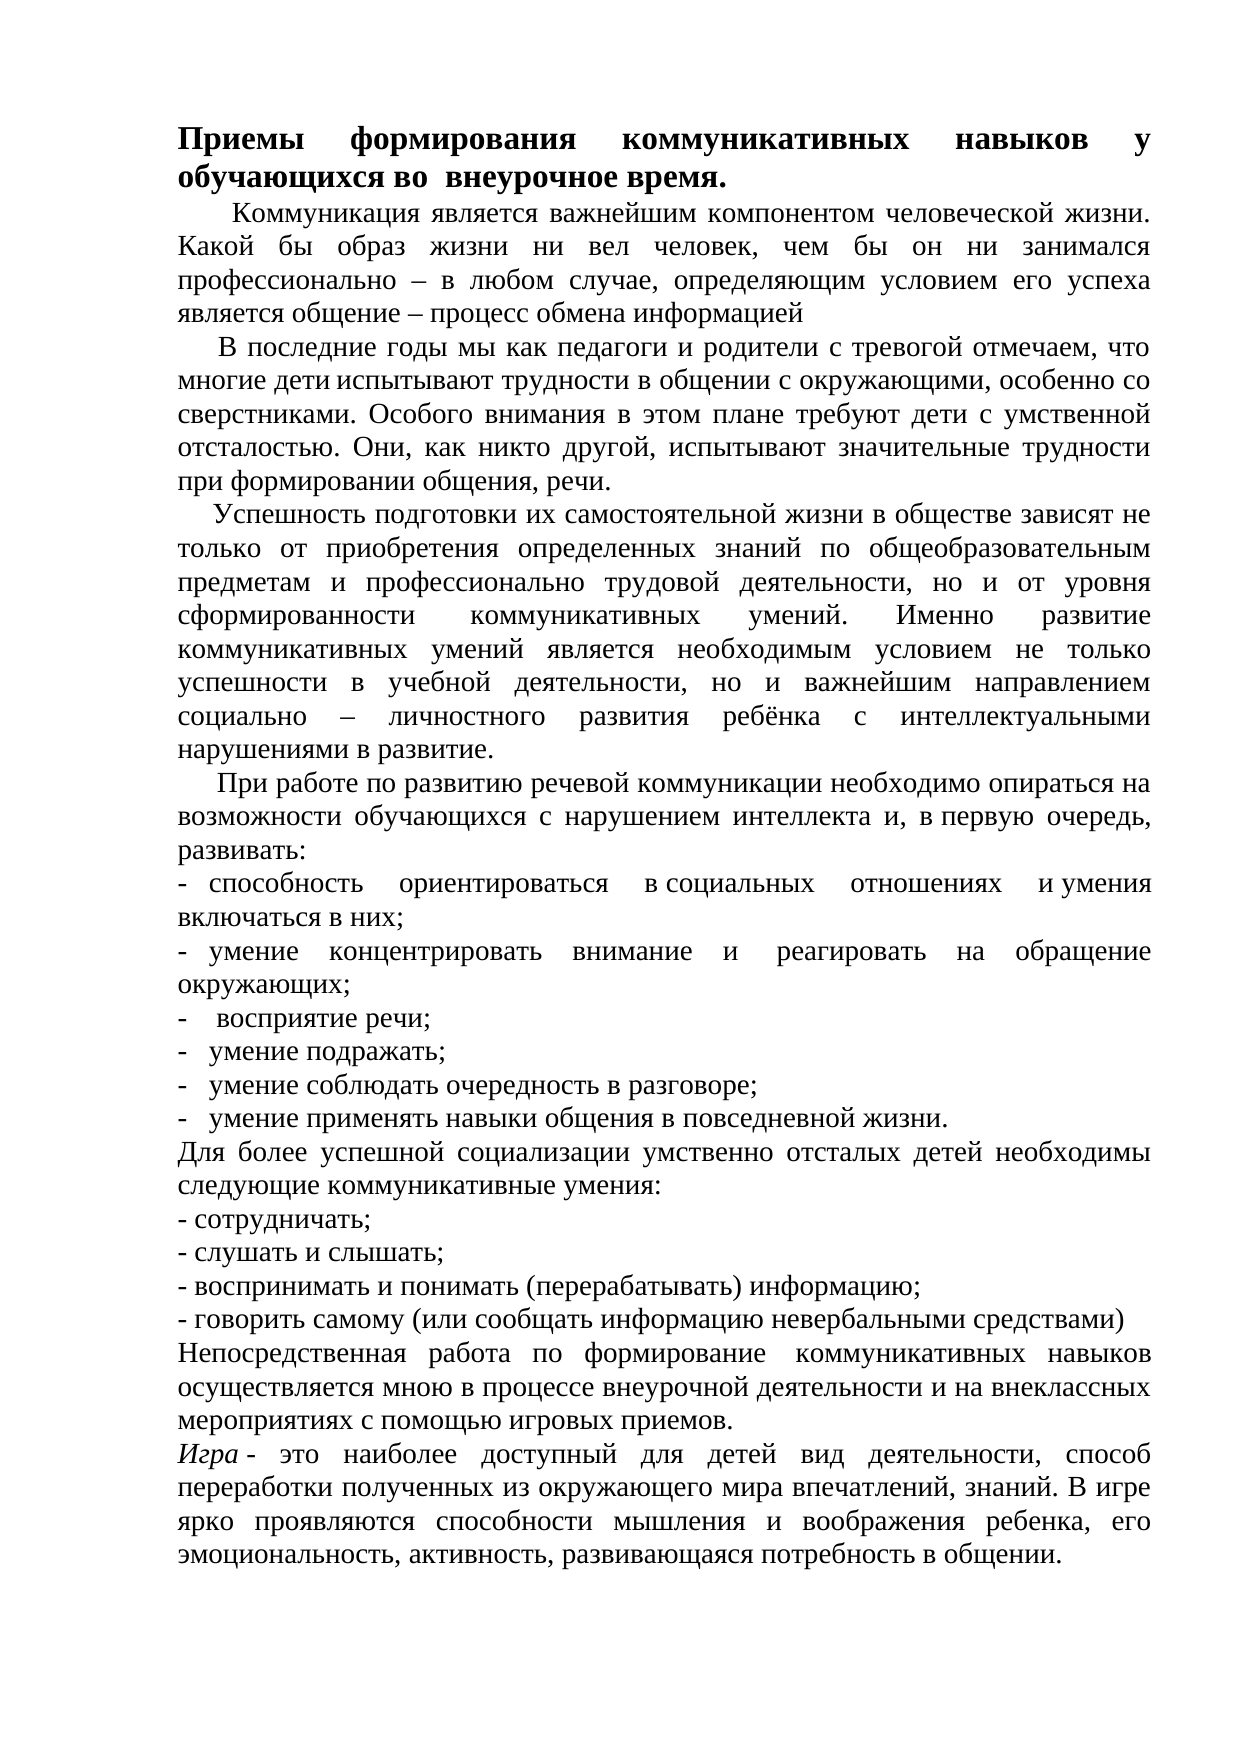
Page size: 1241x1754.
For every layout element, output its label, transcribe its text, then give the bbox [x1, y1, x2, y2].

text - умение соблюдать очередность в разговоре; [177, 1067, 1152, 1100]
text - воспринимать и понимать (перерабатывать) информацию; [177, 1268, 1152, 1302]
text В последние годы мы как педагоги и родители с тревогой отмечаем, что многие дети испытывают трудности в общении с окружающими, особенно со сверстниками. Особого внимания в этом плане требуют дети с умственной отсталостью. Они, как никто другой, испытывают значительные трудности при формировании общения, речи. [177, 329, 1152, 497]
text - способность ориентироваться в социальных отношениях и умения включаться в них; [177, 866, 1152, 933]
text - сотрудничать; [177, 1201, 1152, 1234]
text Для более успешной социализации умственно отсталых детей необходимы следующие коммуникативные умения: [177, 1134, 1152, 1201]
text - восприятие речи; [177, 1000, 1152, 1033]
text При работе по развитию речевой коммуникации необходимо опираться на возможности обучающихся с нарушением интеллекта и, в первую очередь, развивать: [177, 765, 1152, 866]
text Игра - это наиболее доступный для детей вид деятельности, способ переработки полученных из окружающего мира впечатлений, знаний. В игре ярко проявляются способности мышления и воображения ребенка, его эмоциональность, активность, развивающаяся потребность в общении. [177, 1436, 1152, 1570]
text Непосредственная работа по формирование коммуникативных навыков осуществляется мною в процессе внеурочной деятельности и на внеклассных мероприятиях с помощью игровых приемов. [177, 1335, 1152, 1436]
text Коммуникация является важнейшим компонентом человеческой жизни. Какой бы образ жизни ни вел человек, чем бы он ни занимался профессионально – в любом случае, определяющим условием его успеха является общение – процесс обмена информацией [177, 195, 1152, 329]
text Успешность подготовки их самостоятельной жизни в обществе зависят не только от приобретения определенных знаний по общеобразовательным предметам и профессионально трудовой деятельности, но и от уровня сформированности коммуникативных умений. Именно развитие коммуникативных умений является необходимым условием не только успешности в учебной деятельности, но и важнейшим направлением социально – личностного развития ребёнка с интеллектуальными нарушениями в развитие. [177, 497, 1152, 765]
text - говорить самому (или сообщать информацию невербальными средствами) [177, 1302, 1152, 1335]
text - умение концентрировать внимание и реагировать на обращение окружающих; [177, 933, 1152, 1000]
text - слушать и слышать; [177, 1234, 1152, 1268]
text Приемы формирования коммуникативных навыков у обучающихся во внеурочное время. [177, 118, 1152, 195]
text - умение подражать; [177, 1033, 1152, 1067]
text - умение применять навыки общения в повседневной жизни. [177, 1100, 1152, 1134]
